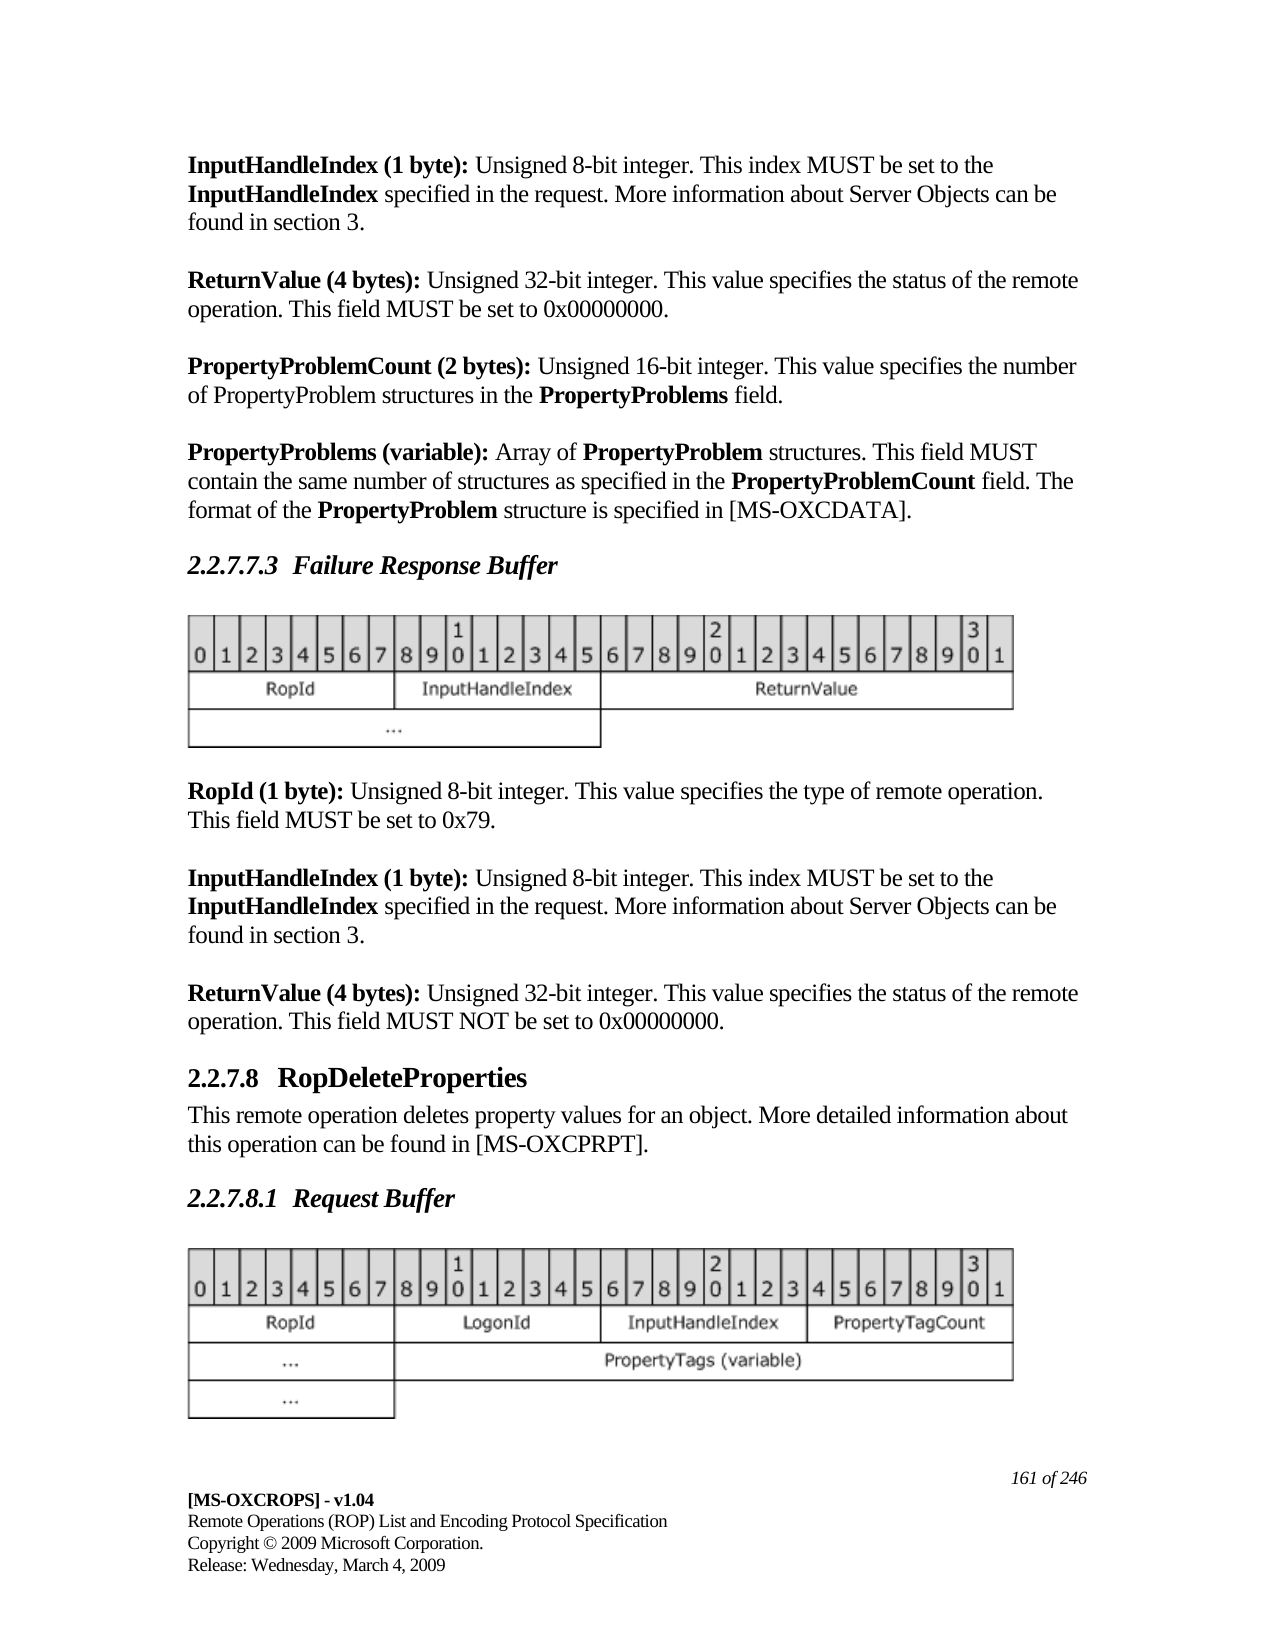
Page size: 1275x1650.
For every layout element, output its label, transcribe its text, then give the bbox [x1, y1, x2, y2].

picture [187, 1248, 1014, 1419]
text InputHandleIndex (1 byte): Unsigned 8-bit integer. This index MUST be set to the InputHandleIndex specified in the request. More information about Server Objects can be found in section 3. [187, 863, 1087, 949]
subtitle Failure Response Buffer [187, 549, 1087, 580]
text This remote operation deletes property values for an object. More detailed information about this operation can be found in [MS-OXCPRPT]. [187, 1100, 1087, 1157]
picture [187, 615, 1014, 748]
subtitle RopDeleteProperties [187, 1060, 1087, 1094]
text PropertyProblems (variable): Array of PropertyProblem structures. This field MUST contain the same number of structures as specified in the PropertyProblemCount field. The format of the PropertyProblem structure is specified in [MS-OXCDATA]. [187, 437, 1087, 524]
text InputHandleIndex (1 byte): Unsigned 8-bit integer. This index MUST be set to the InputHandleIndex specified in the request. More information about Server Objects can be found in section 3. [187, 150, 1087, 236]
text PropertyProblemCount (2 bytes): Unsigned 16-bit integer. This value specifies the number of PropertyProblem structures in the PropertyProblems field. [187, 351, 1087, 409]
text ReturnValue (4 bytes): Unsigned 32-bit integer. This value specifies the status of the remote operation. This field MUST NOT be set to 0x00000000. [187, 978, 1087, 1035]
text RopId (1 byte): Unsigned 8-bit integer. This value specifies the type of remote operation. This field MUST be set to 0x79. [187, 776, 1087, 834]
text ReturnValue (4 bytes): Unsigned 32-bit integer. This value specifies the status of the remote operation. This field MUST be set to 0x00000000. [187, 265, 1087, 322]
subtitle Request Buffer [187, 1182, 1087, 1214]
